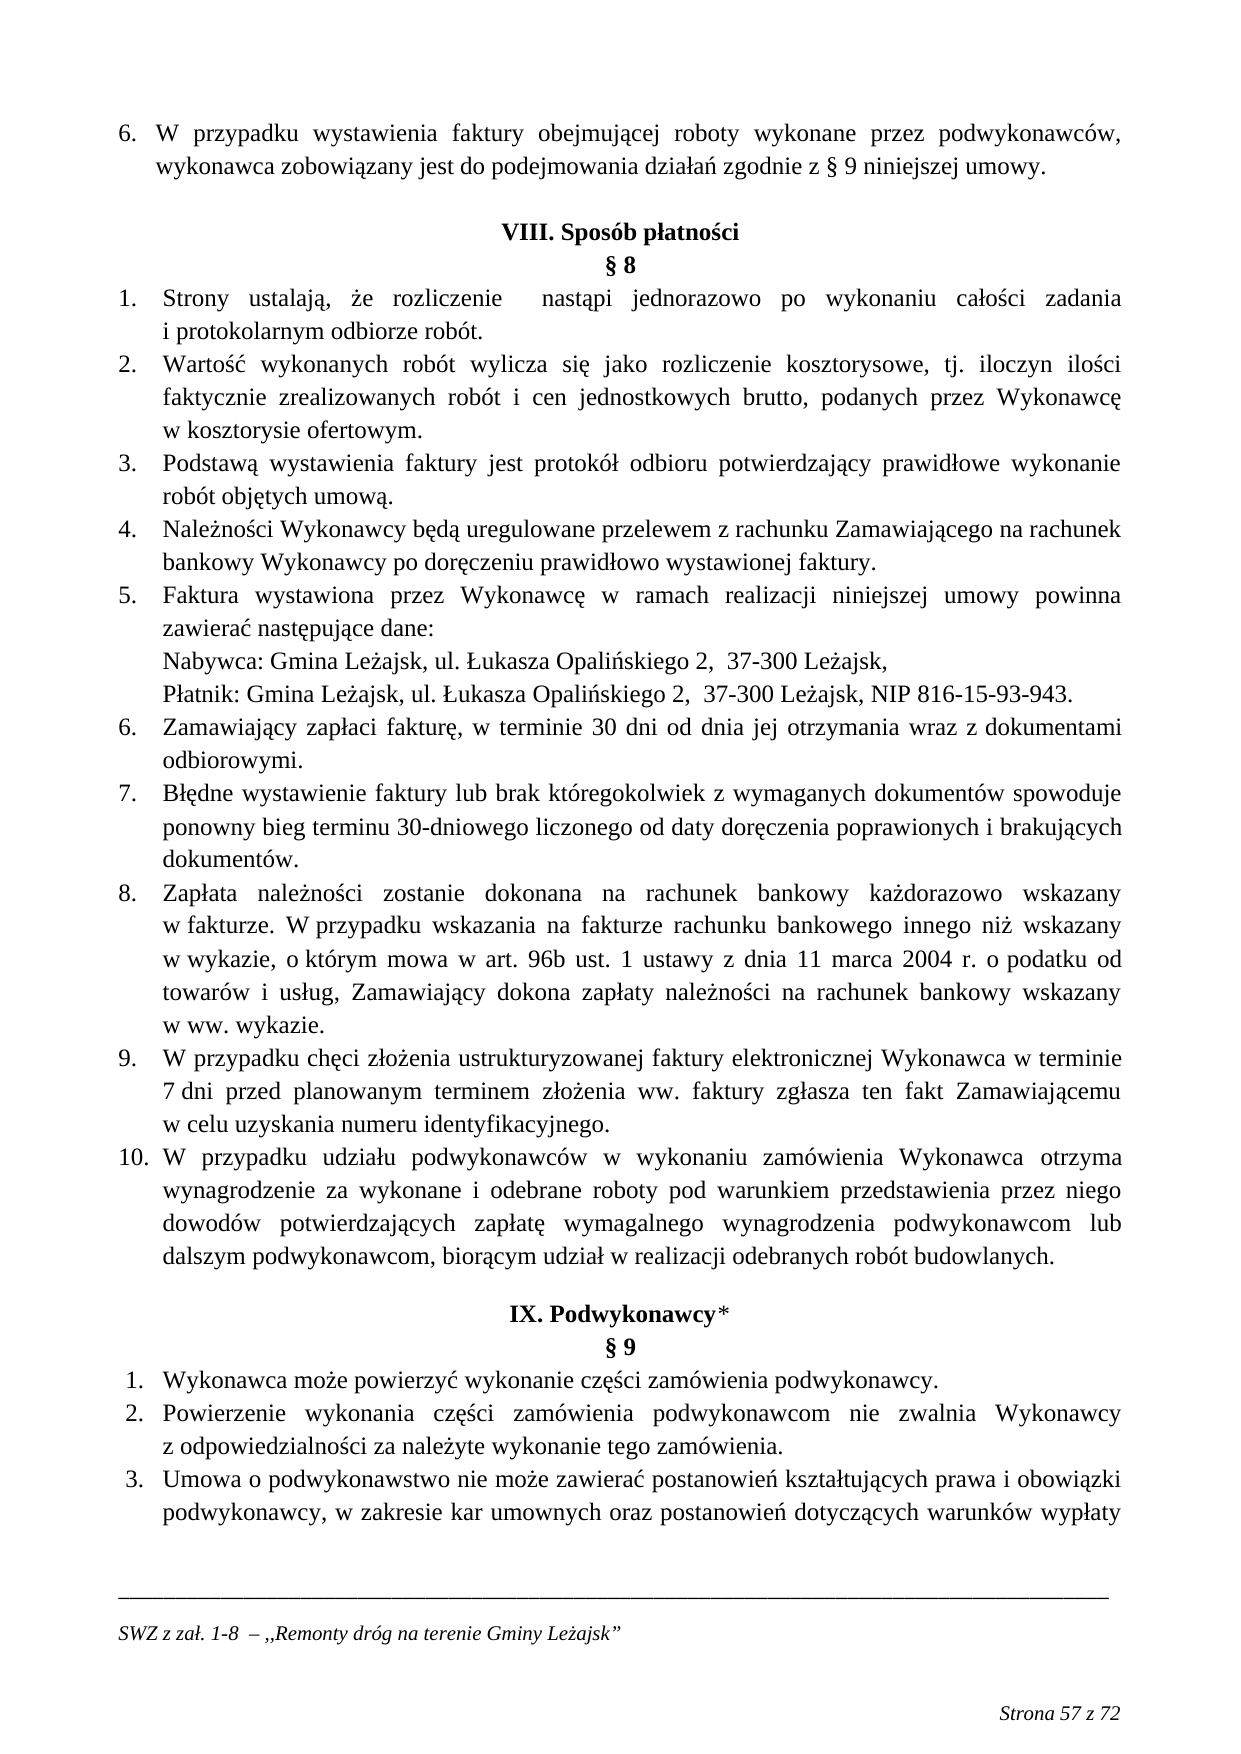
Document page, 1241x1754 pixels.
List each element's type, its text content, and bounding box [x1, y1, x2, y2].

list W przypadku wystawienia faktury obejmującej roboty wykonane przez podwykonawców, wykonawca zobowiązany jest do podejmowania działań zgodnie z § 9 niniejszej umowy. [118, 118, 1122, 180]
text IX. Podwykonawcy* [118, 1299, 1122, 1327]
list Podstawą wystawienia faktury jest protokół odbioru potwierdzający prawidłowe wykonanie robót objętych umową. [118, 448, 1122, 510]
list Błędne wystawienie faktury lub brak któregokolwiek z wymaganych dokumentów spowoduje ponowny bieg terminu 30-dniowego liczonego od daty doręczenia poprawionych i brakujących dokumentów. [118, 778, 1122, 873]
list Wartość wykonanych robót wylicza się jako rozliczenie kosztorysowe, tj. iloczyn ilości faktycznie zrealizowanych robót i cen jednostkowych brutto, podanych przez Wykonawcę w kosztorysie ofertowym. [118, 349, 1122, 444]
text § 9 [118, 1332, 1122, 1360]
list Faktura wystawiona przez Wykonawcę w ramach realizacji niniejszej umowy powinna zawierać następujące dane: [118, 580, 1122, 642]
list Należności Wykonawcy będą uregulowane przelewem z rachunku Zamawiającego na rachunek bankowy Wykonawcy po doręczeniu prawidłowo wystawionej faktury. [118, 514, 1122, 576]
text § 8 [118, 250, 1122, 279]
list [125, 1464, 1122, 1526]
text Płatnik: Gmina Leżajsk, ul. Łukasza Opalińskiego 2, 37-300 Leżajsk, NIP 816-15-93-943. [162, 679, 1122, 708]
text VIII. Sposób płatności [118, 217, 1122, 246]
list W przypadku udziału podwykonawców w wykonaniu zamówienia Wykonawca otrzyma wynagrodzenie za wykonane i odebrane roboty pod warunkiem przedstawienia przez niego dowodów potwierdzających zapłatę wymagalnego wynagrodzenia podwykonawcom lub dalszym podwykonawcom, biorącym udział w realizacji odebranych robót budowlanych. [118, 1142, 1122, 1269]
list Powierzenie wykonania części zamówienia podwykonawcom nie zwalnia Wykonawcy z odpowiedzialności za należyte wykonanie tego zamówienia. [125, 1398, 1122, 1459]
list Zamawiający zapłaci fakturę, w terminie 30 dni od dnia jej otrzymania wraz z dokumentami odbiorowymi. [118, 712, 1122, 774]
list W przypadku chęci złożenia ustrukturyzowanej faktury elektronicznej Wykonawca w terminie 7 dni przed planowanym terminem złożenia ww. faktury zgłasza ten fakt Zamawiającemu w celu uzyskania numeru identyfikacyjnego. [118, 1043, 1122, 1137]
list Wykonawca może powierzyć wykonanie części zamówienia podwykonawcy. [125, 1365, 1122, 1393]
text Nabywca: Gmina Leżajsk, ul. Łukasza Opalińskiego 2, 37-300 Leżajsk, [162, 646, 1122, 675]
list Zapłata należności zostanie dokonana na rachunek bankowy każdorazowo wskazany w fakturze. W przypadku wskazania na fakturze rachunku bankowego innego niż wskazany w wykazie, o którym mowa w art. 96b ust. 1 ustawy z dnia 11 marca 2004 r. o podatku od towarów i usług, Zamawiający dokona zapłaty należności na rachunek bankowy wskazany w ww. wykazie. [118, 878, 1122, 1038]
list Strony ustalają, że rozliczenie nastąpi jednorazowo po wykonaniu całości zadania i protokolarnym odbiorze robót. [118, 283, 1122, 345]
